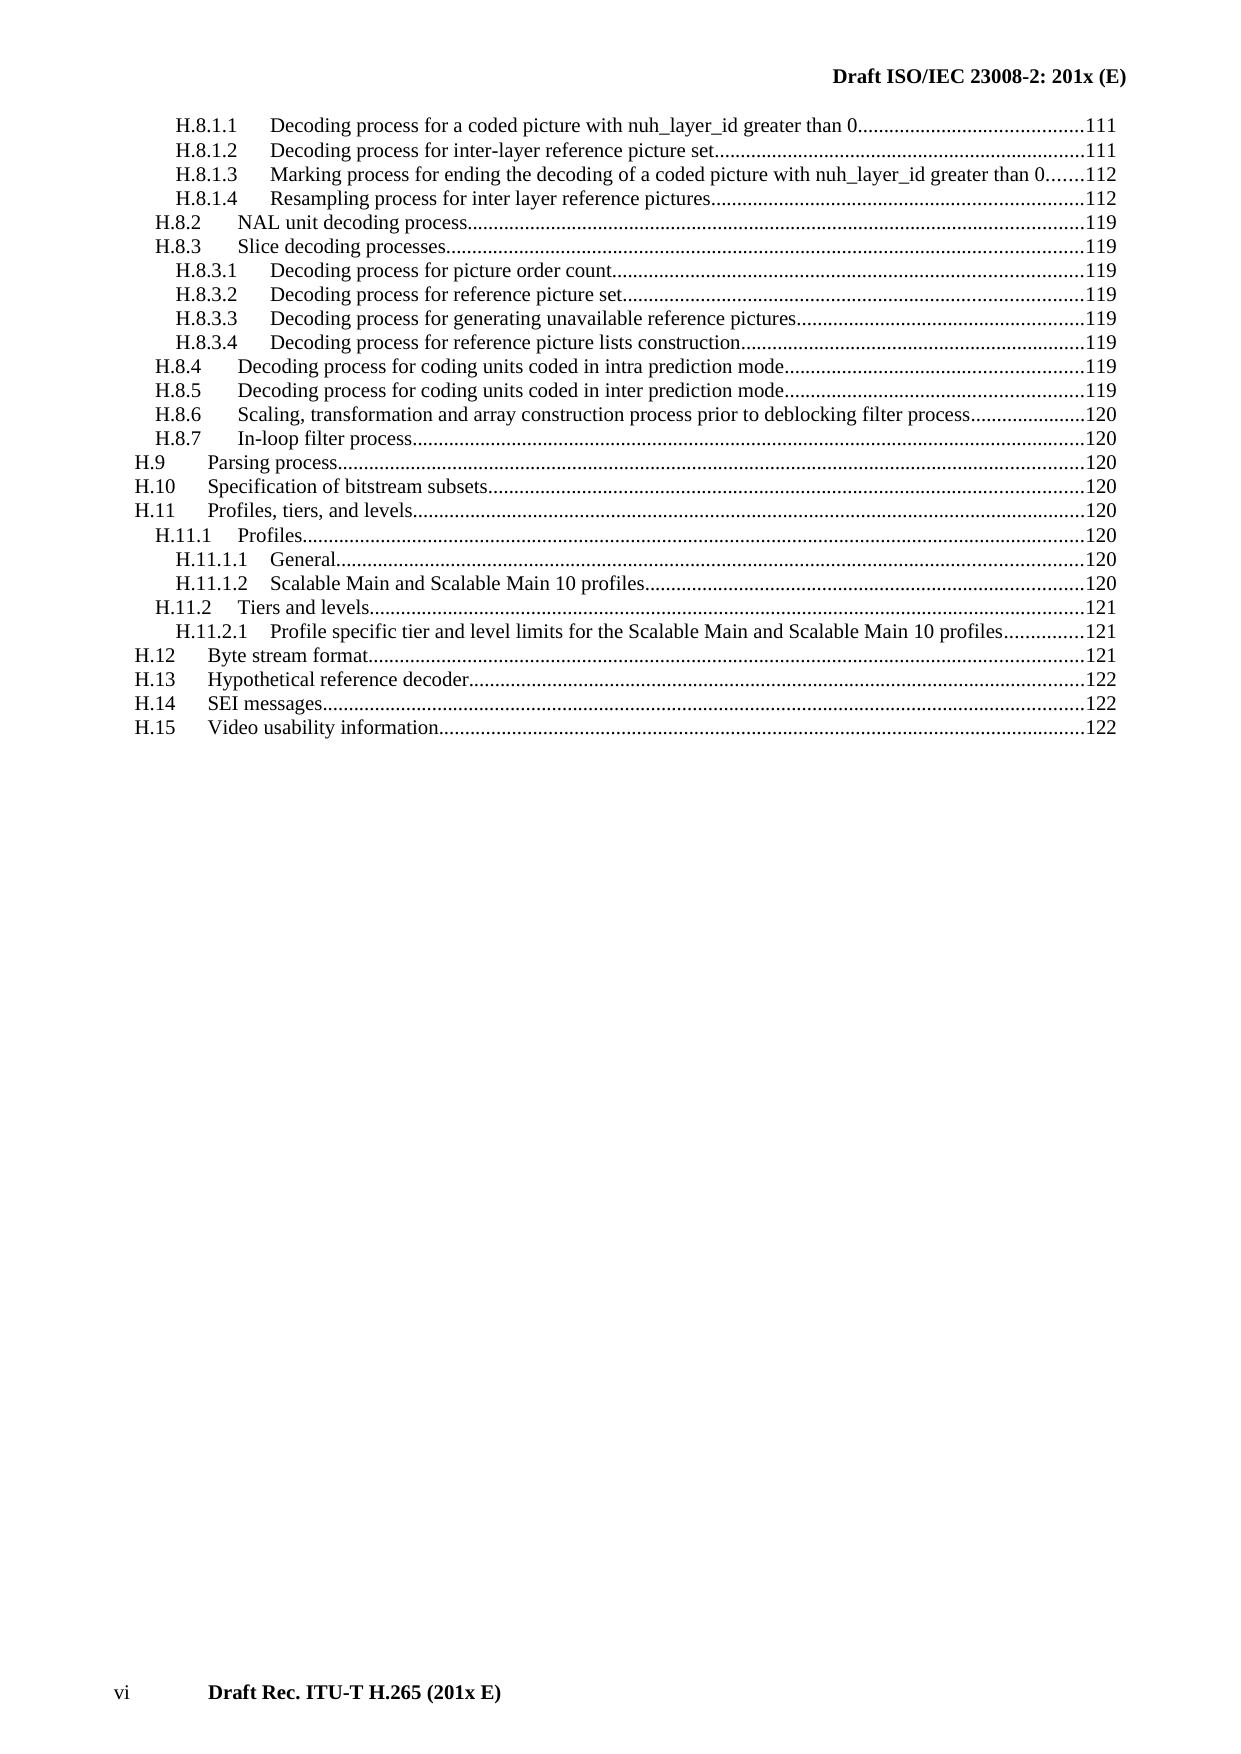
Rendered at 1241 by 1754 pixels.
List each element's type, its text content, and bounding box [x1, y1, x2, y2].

text H.8.3 Slice decoding processes 119 [155, 234, 1127, 258]
text H.8.3.1 Decoding process for picture order count 119 [175, 258, 1127, 282]
text H.11.1.1 General 120 [175, 547, 1127, 571]
text H.8.1.4 Resampling process for inter layer reference pictures 112 [175, 186, 1127, 210]
text H.8.5 Decoding process for coding units coded in inter prediction mode 119 [155, 378, 1127, 402]
text H.8.1.2 Decoding process for inter-layer reference picture set 111 [175, 137, 1127, 162]
text H.8.6 Scaling, transformation and array construction process prior to deblocking filter process 120 [155, 402, 1127, 426]
text H.11.1.2 Scalable Main and Scalable Main 10 profiles 120 [175, 571, 1127, 595]
text H.15 Video usability information 122 [134, 715, 1127, 739]
text H.12 Byte stream format 121 [134, 643, 1127, 667]
text H.8.3.2 Decoding process for reference picture set 119 [175, 282, 1127, 306]
text H.13 Hypothetical reference decoder 122 [134, 667, 1127, 691]
text H.8.2 NAL unit decoding process 119 [155, 210, 1127, 234]
text H.11.2.1 Profile specific tier and level limits for the Scalable Main and Scalable Main 10 profiles 121 [175, 619, 1127, 643]
text H.11 Profiles, tiers, and levels 120 [134, 498, 1127, 522]
text H.8.3.4 Decoding process for reference picture lists construction 119 [175, 330, 1127, 354]
text H.14 SEI messages 122 [134, 691, 1127, 715]
text H.8.3.3 Decoding process for generating unavailable reference pictures 119 [175, 306, 1127, 330]
text H.8.1.1 Decoding process for a coded picture with nuh_layer_id greater than 0 111 [175, 113, 1127, 137]
text H.10 Specification of bitstream subsets 120 [134, 474, 1127, 498]
text H.8.1.3 Marking process for ending the decoding of a coded picture with nuh_layer_id greater than 0 112 [175, 162, 1127, 186]
text H.9 Parsing process 120 [134, 450, 1127, 474]
text H.11.1 Profiles 120 [155, 522, 1127, 547]
text H.8.4 Decoding process for coding units coded in intra prediction mode 119 [155, 354, 1127, 378]
text H.11.2 Tiers and levels 121 [155, 595, 1127, 619]
text H.8.7 In-loop filter process 120 [155, 426, 1127, 450]
